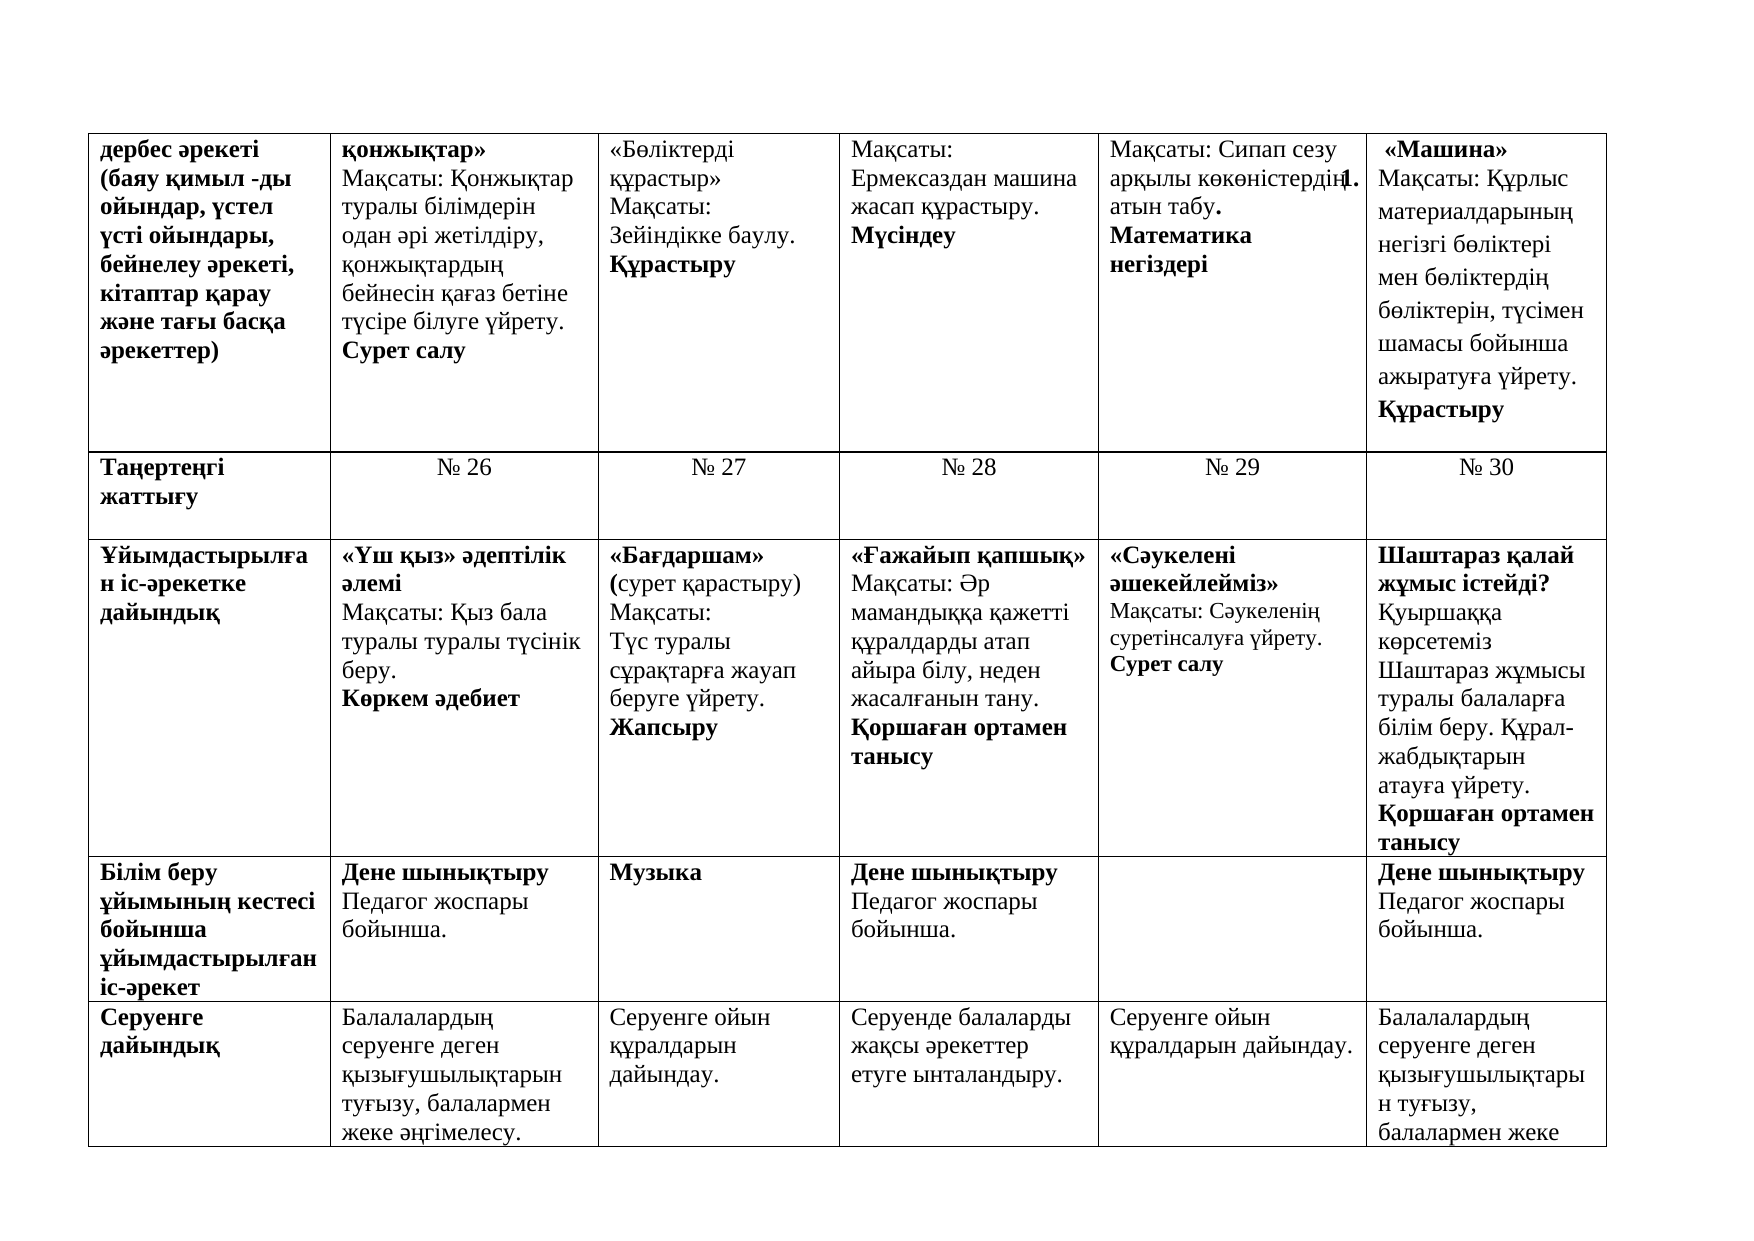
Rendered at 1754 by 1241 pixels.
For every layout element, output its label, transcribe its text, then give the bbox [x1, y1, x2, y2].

table_cell Ұйымдастырылған іс-әрекетке дайындық [89, 540, 330, 856]
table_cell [840, 134, 1098, 451]
table_cell Шаштараз қалай жұмыс істейді? Қуыршаққа көрсетеміз Шаштараз жұмысы туралы балаларға білім беру. Құрал-жабдықтарын атауға үйрету. Қоршаған ортамен танысу [1367, 540, 1606, 856]
table_cell Дене шынықтыру Педагог жоспары бойынша. [1367, 857, 1606, 1001]
table_cell Таңертеңгі жаттығу [89, 453, 330, 539]
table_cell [599, 134, 839, 451]
table_cell Білім беру ұйымының кестесі бойынша ұйымдастырылған іс-әрекет [89, 857, 330, 1001]
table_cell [331, 1002, 598, 1146]
table_cell «Үш қыз» әдептілік әлемі Мақсаты: Қыз бала туралы туралы түсінік беру. Көркем әдебиет [331, 540, 598, 856]
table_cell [1099, 134, 1366, 451]
table_cell «Бағдаршам» (сурет қарастыру) Мақсаты: Түс туралы сұрақтарға жауап беруге үйрету. Жапсыру [599, 540, 839, 856]
table_cell [1099, 857, 1366, 1001]
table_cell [1367, 1002, 1606, 1146]
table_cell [840, 1002, 1098, 1146]
table_cell № 28 [840, 453, 1098, 539]
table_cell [1367, 134, 1606, 451]
table_cell № 26 [331, 453, 598, 539]
table_cell Музыка [599, 857, 839, 1001]
table_cell Серуенге дайындық [89, 1002, 330, 1146]
table_cell Дене шынықтыру Педагог жоспары бойынша. [331, 857, 598, 1001]
table_cell № 29 [1099, 453, 1366, 539]
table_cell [331, 134, 598, 451]
table_cell № 27 [599, 453, 839, 539]
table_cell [1099, 1002, 1366, 1146]
table_cell Дене шынықтыру Педагог жоспары бойынша. [840, 857, 1098, 1001]
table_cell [599, 1002, 839, 1146]
table_cell «Сәукелені әшекейлейміз» Мақсаты: Сәукеленің суретінсалуға үйрету. Сурет салу [1099, 540, 1366, 856]
table_cell № 30 [1367, 453, 1606, 539]
table_cell «Ғажайып қапшық» Мақсаты: Әр мамандыққа қажетті құралдарды атап айыра білу, неден жасалғанын тану. Қоршаған ортамен танысу [840, 540, 1098, 856]
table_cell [89, 134, 330, 451]
